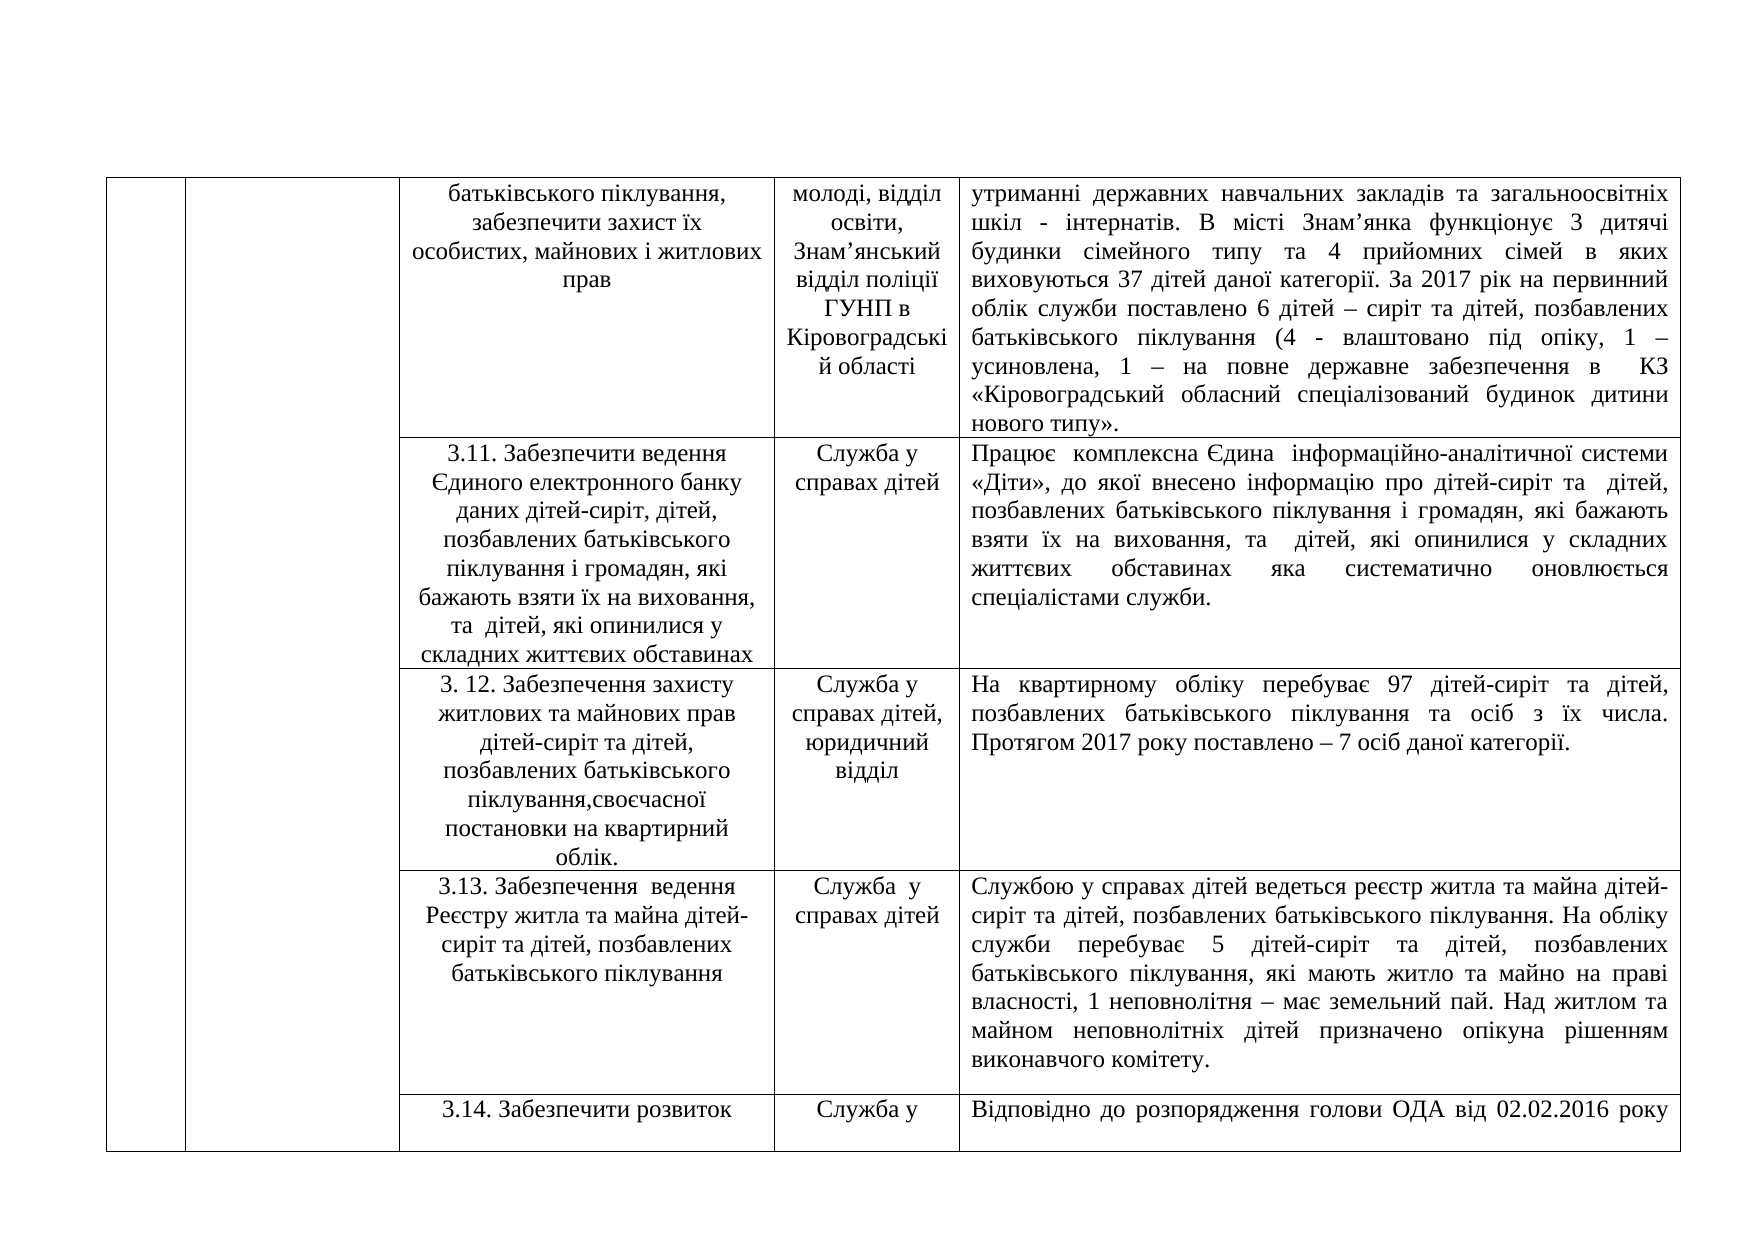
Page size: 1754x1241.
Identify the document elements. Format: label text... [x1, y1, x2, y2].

table_cell Служба у справах дітей [775, 438, 959, 668]
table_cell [960, 1095, 1680, 1151]
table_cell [960, 178, 1680, 437]
table_cell 3.13. Забезпечення ведення Реєстру житла та майна дітей-сиріт та дітей, позбавлених батьківського піклування [400, 871, 774, 1093]
table_cell На квартирному обліку перебуває 97 дітей-сиріт та дітей, позбавлених батьківського піклування та осіб з їх числа. Протягом 2017 року поставлено – 7 осіб даної категорії. [960, 669, 1680, 870]
table_cell Служба у справах дітей [775, 871, 959, 1093]
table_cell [400, 1095, 774, 1151]
table_cell Служба у справах дітей, юридичний відділ [775, 669, 959, 870]
table_cell Працює комплексна Єдина інформаційно-аналітичної системи «Діти», до якої внесено інформацію про дітей-сиріт та дітей, позбавлених батьківського піклування і громадян, які бажають взяти їх на виховання, та дітей, які опинилися у складних життєвих обставинах яка систематично оновлюється спеціалістами служби. [960, 438, 1680, 668]
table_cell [400, 178, 774, 437]
table_cell 3. 12. Забезпечення захисту житлових та майнових прав дітей-сиріт та дітей, позбавлених батьківського піклування,своєчасної постановки на квартирний облік. [400, 669, 774, 870]
table_cell 3.11. Забезпечити ведення Єдиного електронного банку даних дітей-сиріт, дітей, позбавлених батьківського піклування і громадян, які бажають взяти їх на виховання, та дітей, які опинилися у складних життєвих обставинах [400, 438, 774, 668]
table_cell Службою у справах дітей ведеться реєстр житла та майна дітей-сиріт та дітей, позбавлених батьківського піклування. На обліку служби перебуває 5 дітей-сиріт та дітей, позбавлених батьківського піклування, які мають житло та майно на праві власності, 1 неповнолітня – має земельний пай. Над житлом та майном неповнолітніх дітей призначено опікуна рішенням виконавчого комітету. [960, 871, 1680, 1093]
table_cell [775, 178, 959, 437]
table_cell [775, 1095, 959, 1151]
